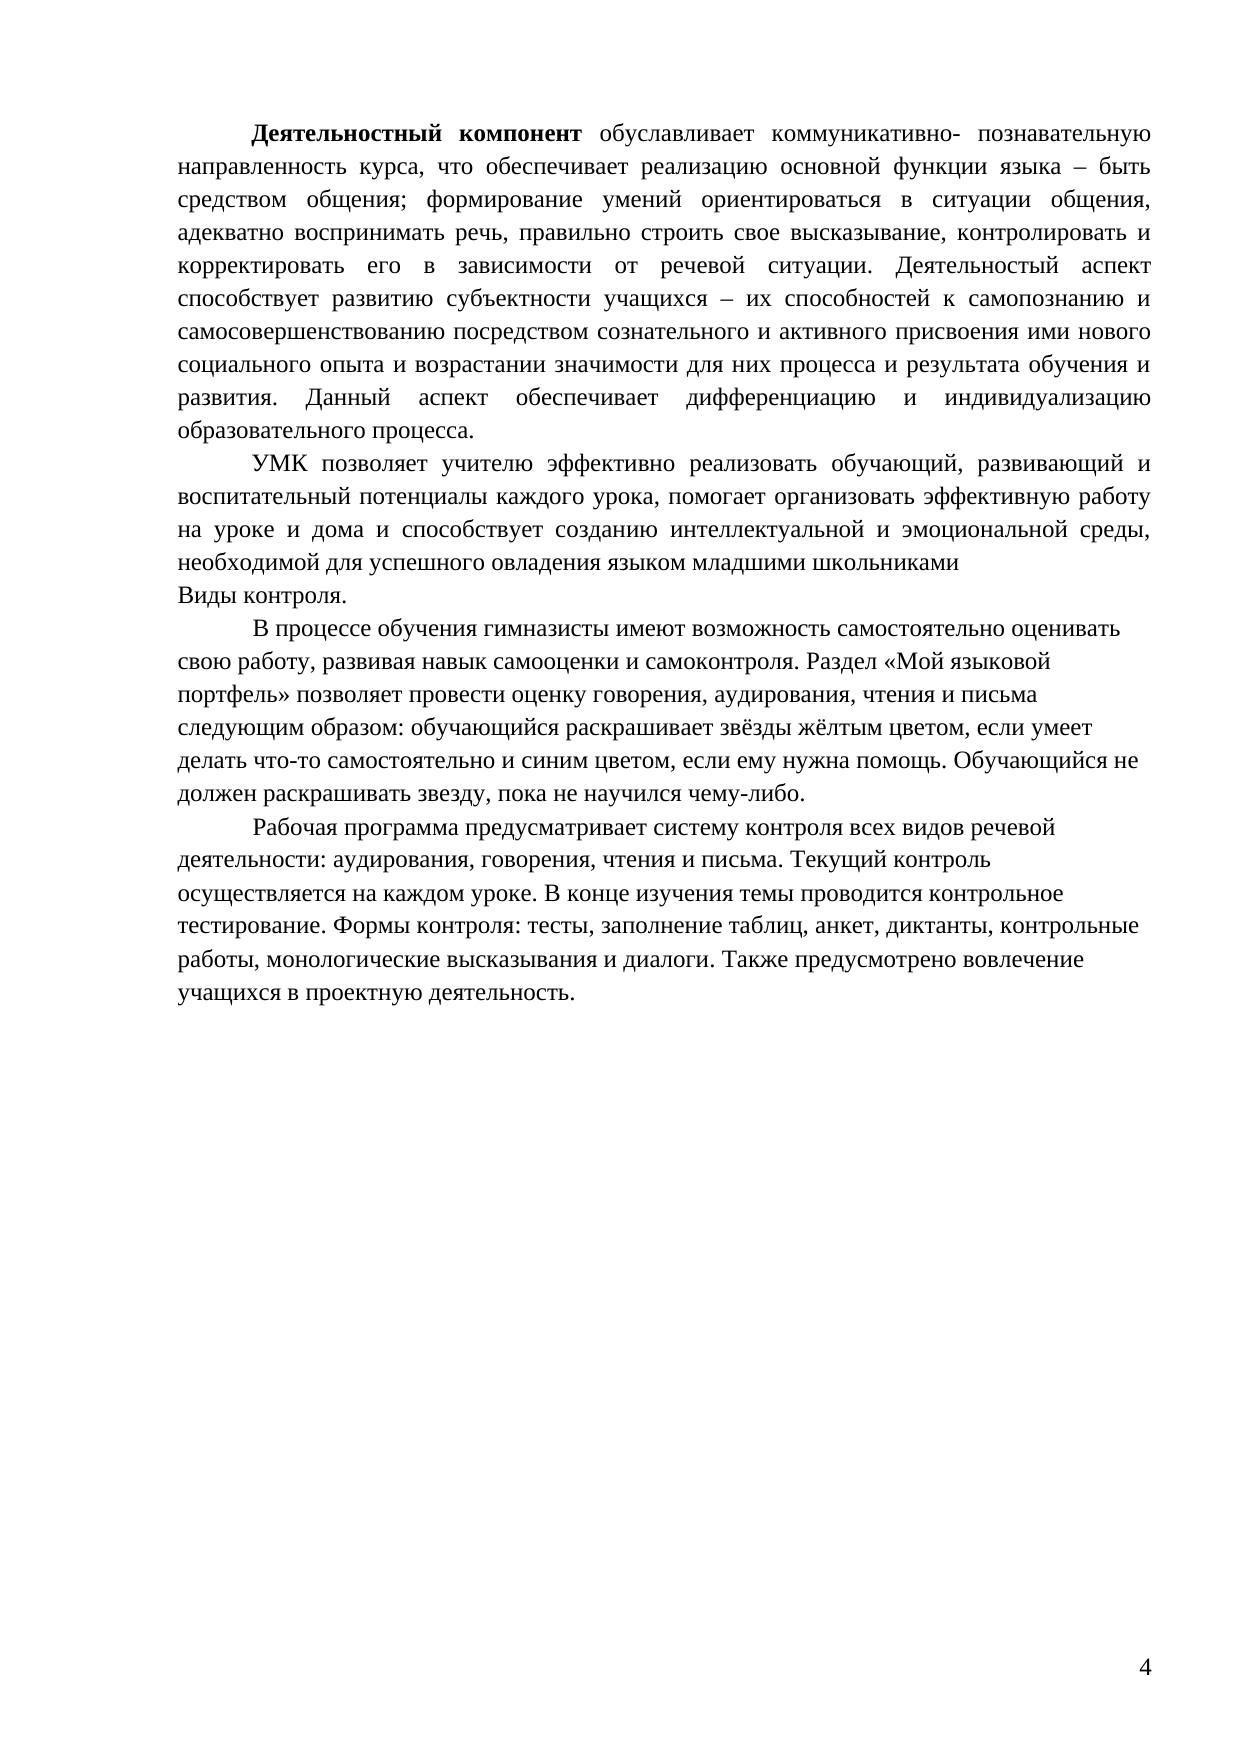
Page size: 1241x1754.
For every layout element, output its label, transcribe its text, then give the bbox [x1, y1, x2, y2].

text Виды контроля. [177, 580, 1152, 609]
text УМК позволяет учителю эффективно реализовать обучающий, развивающий и воспитательный потенциалы каждого урока, помогает организовать эффективную работу на уроке и дома и способствует созданию интеллектуальной и эмоциональной среды, необходимой для успешного овладения языком младшими школьниками [177, 448, 1152, 576]
list В процессе обучения гимназисты имеют возможность самостоятельно оценивать свою работу, развивая навык самооценки и самоконтроля. Раздел «Мой языковой портфель» позволяет провести оценку говорения, аудирования, чтения и письма следующим образом: обучающийся раскрашивает звёзды жёлтым цветом, если умеет делать что-то самостоятельно и синим цветом, если ему нужна помощь. Обучающийся не должен раскрашивать звезду, пока не научился чему-либо. [177, 613, 1152, 807]
list Рабочая программа предусматривает систему контроля всех видов речевой деятельности: аудирования, говорения, чтения и письма. Текущий контроль осуществляется на каждом уроке. В конце изучения темы проводится контрольное тестирование. Формы контроля: тесты, заполнение таблиц, анкет, диктанты, контрольные работы, монологические высказывания и диалоги. Также предусмотрено вовлечение учащихся в проектную деятельность. [177, 812, 1152, 1005]
text Деятельностный компонент обуславливает коммуникативно- познавательную направленность курса, что обеспечивает реализацию основной функции языка – быть средством общения; формирование умений ориентироваться в ситуации общения, адекватно воспринимать речь, правильно строить свое высказывание, контролировать и корректировать его в зависимости от речевой ситуации. Деятельностый аспект способствует развитию субъектности учащихся – их способностей к самопознанию и самосовершенствованию посредством сознательного и активного присвоения ими нового социального опыта и возрастании значимости для них процесса и результата обучения и развития. Данный аспект обеспечивает дифференциацию и индивидуализацию образовательного процесса. [177, 118, 1152, 444]
